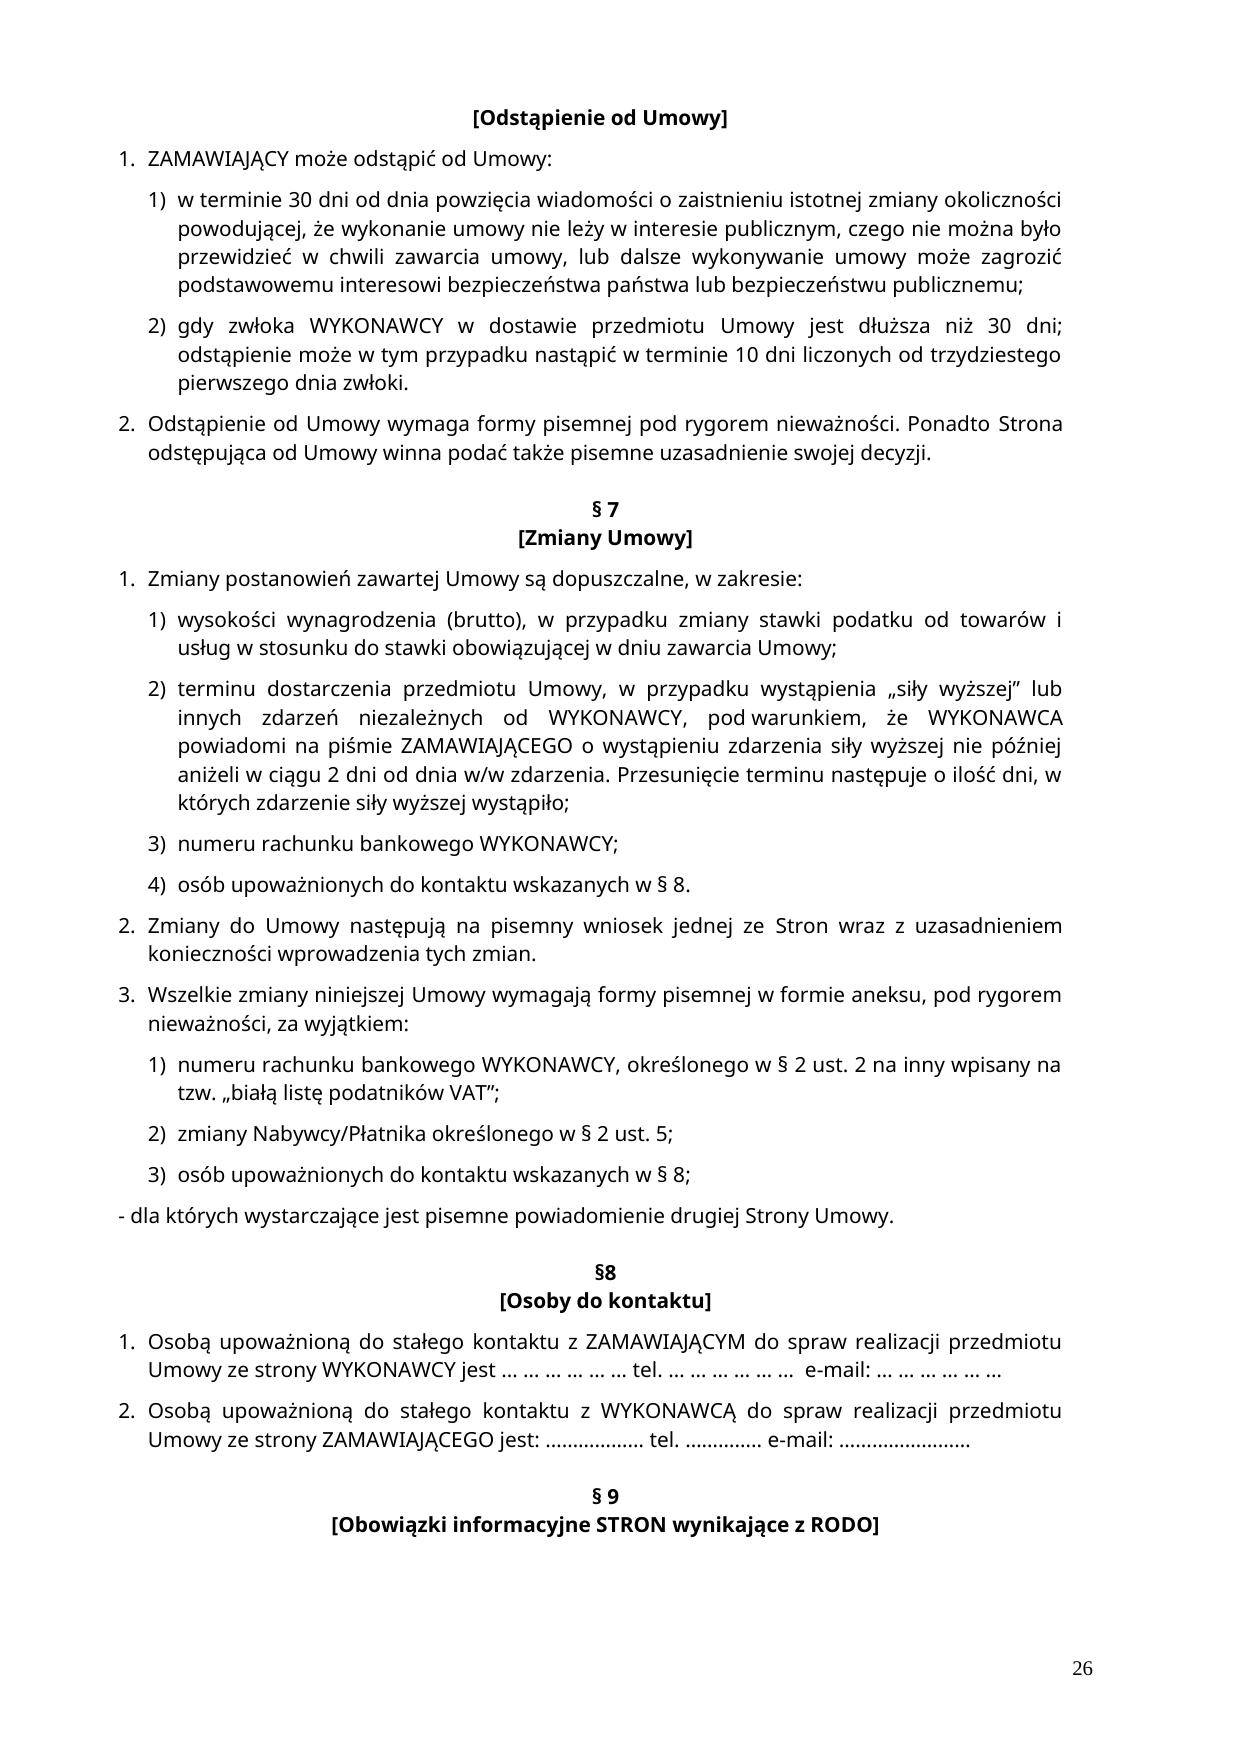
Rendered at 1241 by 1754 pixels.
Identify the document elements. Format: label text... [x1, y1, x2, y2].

text § 7 [118, 495, 1093, 523]
text [Odstąpienie od Umowy] [118, 103, 1093, 132]
list osób upoważnionych do kontaktu wskazanych w § 8. [148, 870, 1063, 898]
text [Obowiązki informacyjne STRON wynikające z RODO] [118, 1510, 1093, 1539]
list Zmiany postanowień zawartej Umowy są dopuszczalne, w zakresie: [118, 564, 1063, 592]
list w terminie 30 dni od dnia powzięcia wiadomości o zaistnieniu istotnej zmiany okoliczności powodującej, że wykonanie umowy nie leży w interesie publicznym, czego nie można było przewidzieć w chwili zawarcia umowy, lub dalsze wykonywanie umowy może zagrozić podstawowemu interesowi bezpieczeństwa państwa lub bezpieczeństwu publicznemu; [148, 185, 1063, 299]
list osób upoważnionych do kontaktu wskazanych w § 8; [148, 1160, 1063, 1188]
text - dla których wystarczające jest pisemne powiadomienie drugiej Strony Umowy. [118, 1201, 1093, 1229]
list numeru rachunku bankowego WYKONAWCY; [148, 829, 1063, 857]
list numeru rachunku bankowego WYKONAWCY, określonego w § 2 ust. 2 na inny wpisany na tzw. „białą listę podatników VAT”; [148, 1050, 1063, 1107]
list gdy zwłoka WYKONAWCY w dostawie przedmiotu Umowy jest dłuższa niż 30 dni; odstąpienie może w tym przypadku nastąpić w terminie 10 dni liczonych od trzydziestego pierwszego dnia zwłoki. [148, 312, 1063, 397]
text [Osoby do kontaktu] [118, 1286, 1093, 1315]
text [Zmiany Umowy] [118, 523, 1093, 552]
list Osobą upoważnioną do stałego kontaktu z WYKONAWCĄ do spraw realizacji przedmiotu Umowy ze strony ZAMAWIAJĄCEGO jest: ……………… tel. ………….. e-mail: …………………… [118, 1397, 1063, 1453]
text § 9 [118, 1482, 1093, 1510]
text §8 [118, 1258, 1093, 1286]
list Osobą upoważnioną do stałego kontaktu z ZAMAWIAJĄCYM do spraw realizacji przedmiotu Umowy ze strony WYKONAWCY jest … … … … … … tel. … … … … … … e-mail: … … … … … … [118, 1327, 1063, 1384]
list wysokości wynagrodzenia (brutto), w przypadku zmiany stawki podatku od towarów i usług w stosunku do stawki obowiązującej w dniu zawarcia Umowy; [148, 605, 1063, 662]
list Wszelkie zmiany niniejszej Umowy wymagają formy pisemnej w formie aneksu, pod rygorem nieważności, za wyjątkiem: [118, 980, 1063, 1037]
list Odstąpienie od Umowy wymaga formy pisemnej pod rygorem nieważności. Ponadto Strona odstępująca od Umowy winna podać także pisemne uzasadnienie swojej decyzji. [118, 409, 1063, 466]
list ZAMAWIAJĄCY może odstąpić od Umowy: [118, 144, 1063, 173]
list zmiany Nabywcy/Płatnika określonego w § 2 ust. 5; [148, 1119, 1063, 1147]
list Zmiany do Umowy następują na pisemny wniosek jednej ze Stron wraz z uzasadnieniem konieczności wprowadzenia tych zmian. [118, 911, 1063, 968]
list terminu dostarczenia przedmiotu Umowy, w przypadku wystąpienia „siły wyższej” lub innych zdarzeń niezależnych od WYKONAWCY, pod warunkiem, że WYKONAWCA powiadomi na piśmie ZAMAWIAJĄCEGO o wystąpieniu zdarzenia siły wyższej nie później aniżeli w ciągu 2 dni od dnia w/w zdarzenia. Przesunięcie terminu następuje o ilość dni, w których zdarzenie siły wyższej wystąpiło; [148, 674, 1063, 817]
